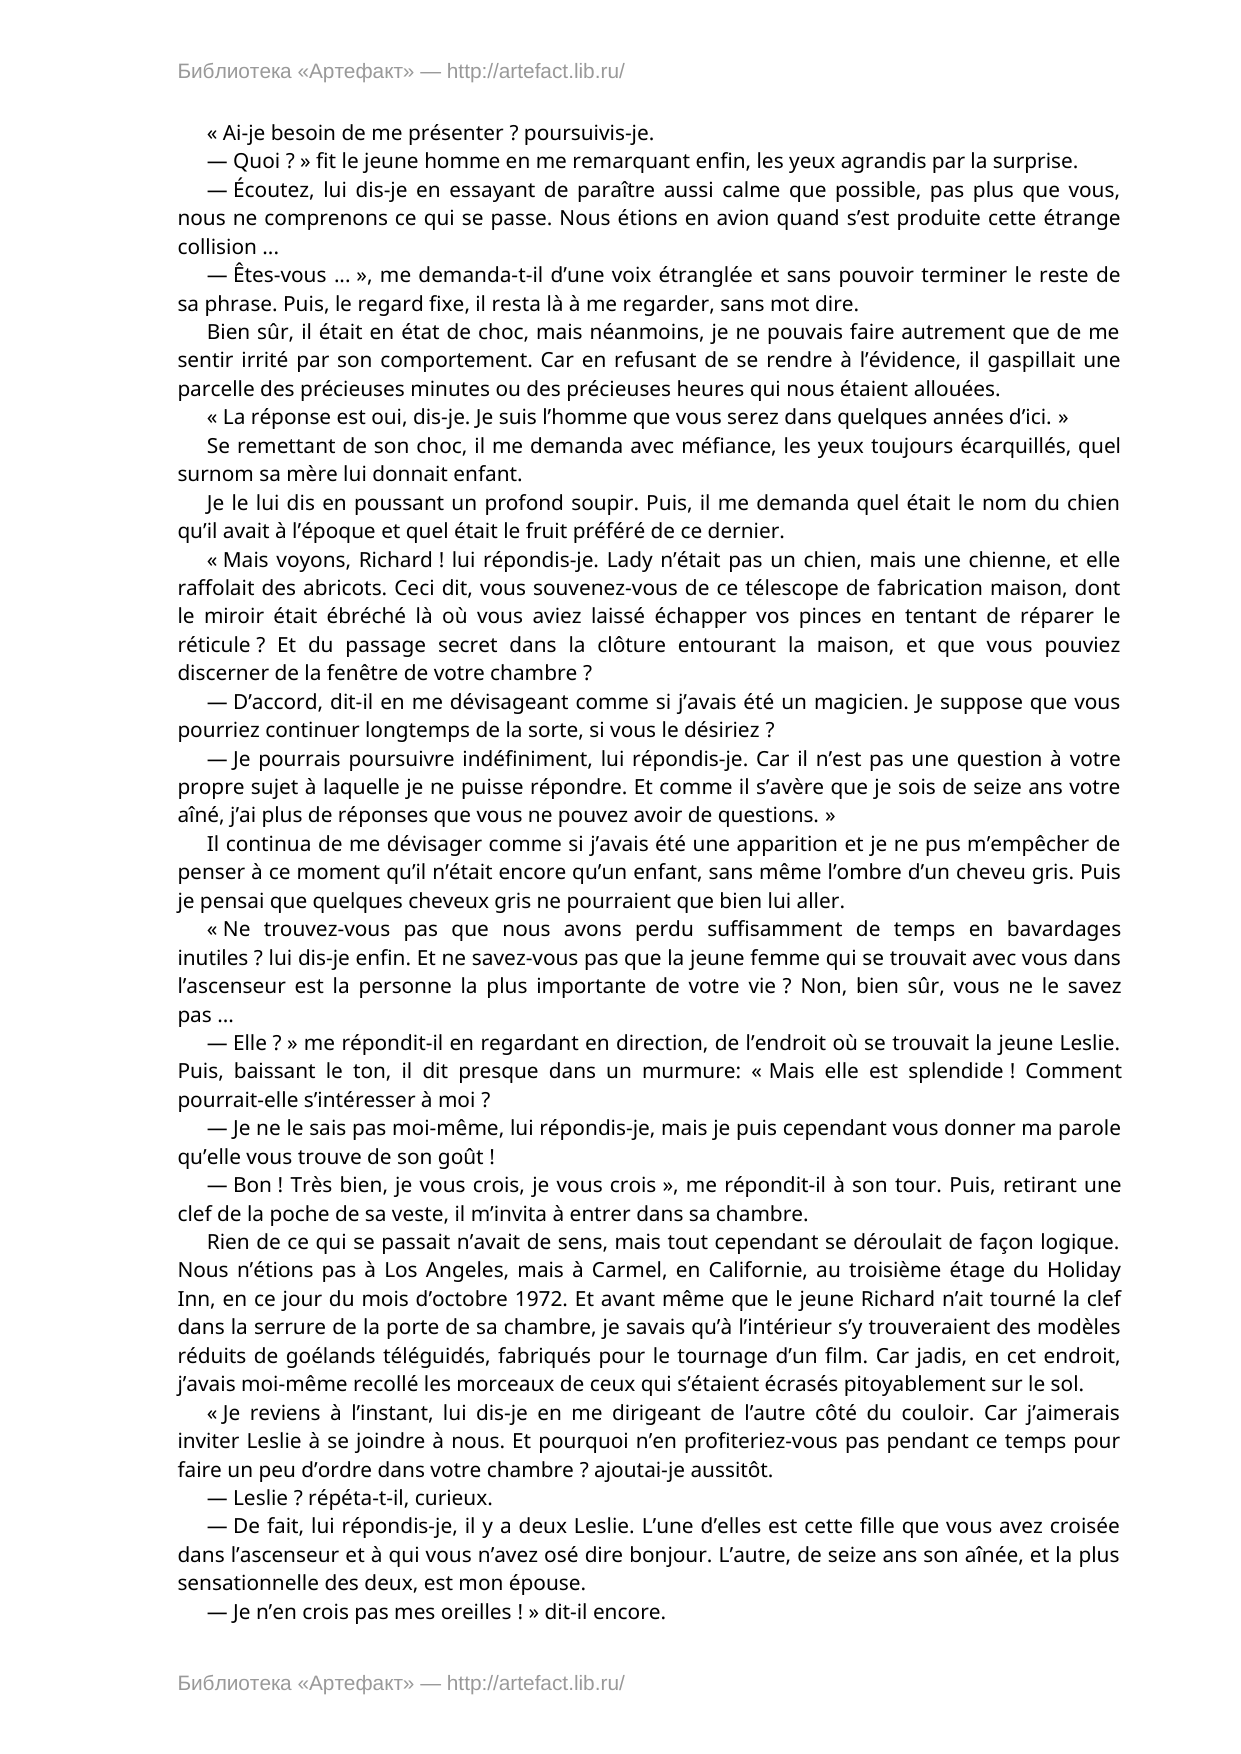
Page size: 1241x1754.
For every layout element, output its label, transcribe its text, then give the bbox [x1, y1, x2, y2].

text Se remettant de son choc, il me demanda avec méfiance, les yeux toujours écarquillés, quel surnom sa mère lui donnait enfant. [177, 431, 1122, 488]
text — Quoi ? » fit le jeune homme en me remarquant enfin, les yeux agrandis par la surprise. [177, 147, 1122, 175]
text « Ne trouvez-vous pas que nous avons perdu suffisamment de temps en bavardages inutiles ? lui dis-je enfin. Et ne savez-vous pas que la jeune femme qui se trouvait avec vous dans l’ascenseur est la personne la plus importante de votre vie ? Non, bien sûr, vous ne le savez pas ... [177, 914, 1122, 1028]
text — Êtes-vous ... », me demanda-t-il d’une voix étranglée et sans pouvoir terminer le reste de sa phrase. Puis, le regard fixe, il resta là à me regarder, sans mot dire. [177, 260, 1122, 317]
text — Écoutez, lui dis-je en essayant de paraître aussi calme que possible, pas plus que vous, nous ne comprenons ce qui se passe. Nous étions en avion quand s’est produite cette étrange collision ... [177, 175, 1122, 260]
text — Je ne le sais pas moi-même, lui répondis-je, mais je puis cependant vous donner ma parole qu’elle vous trouve de son goût ! [177, 1113, 1122, 1170]
text Rien de ce qui se passait n’avait de sens, mais tout cependant se déroulait de façon logique. Nous n’étions pas à Los Angeles, mais à Carmel, en Californie, au troisième étage du Holiday Inn, en ce jour du mois d’octobre 1972. Et avant même que le jeune Richard n’ait tourné la clef dans la serrure de la porte de sa chambre, je savais qu’à l’intérieur s’y trouveraient des modèles réduits de goélands téléguidés, fabriqués pour le tournage d’un film. Car jadis, en cet endroit, j’avais moi-même recollé les morceaux de ceux qui s’étaient écrasés pitoyablement sur le sol. [177, 1227, 1122, 1398]
text « Mais voyons, Richard ! lui répondis-je. Lady n’était pas un chien, mais une chienne, et elle raffolait des abricots. Ceci dit, vous souvenez-vous de ce télescope de fabrication maison, dont le miroir était ébréché là où vous aviez laissé échapper vos pinces en tentant de réparer le réticule ? Et du passage secret dans la clôture entourant la maison, et que vous pouviez discerner de la fenêtre de votre chambre ? [177, 545, 1122, 687]
text Je le lui dis en poussant un profond soupir. Puis, il me demanda quel était le nom du chien qu’il avait à l’époque et quel était le fruit préféré de ce dernier. [177, 488, 1122, 545]
text — Je pourrais poursuivre indéfiniment, lui répondis-je. Car il n’est pas une question à votre propre sujet à laquelle je ne puisse répondre. Et comme il s’avère que je sois de seize ans votre aîné, j’ai plus de réponses que vous ne pouvez avoir de questions. » [177, 744, 1122, 829]
text — Bon ! Très bien, je vous crois, je vous crois », me répondit-il à son tour. Puis, retirant une clef de la poche de sa veste, il m’invita à entrer dans sa chambre. [177, 1170, 1122, 1227]
text Bien sûr, il était en état de choc, mais néanmoins, je ne pouvais faire autrement que de me sentir irrité par son comportement. Car en refusant de se rendre à l’évidence, il gaspillait une parcelle des précieuses minutes ou des précieuses heures qui nous étaient allouées. [177, 317, 1122, 402]
text — Leslie ? répéta-t-il, curieux. [177, 1483, 1122, 1512]
text — Je n’en crois pas mes oreilles ! » dit-il encore. [177, 1597, 1122, 1625]
text Il continua de me dévisager comme si j’avais été une apparition et je ne pus m’empêcher de penser à ce moment qu’il n’était encore qu’un enfant, sans même l’ombre d’un cheveu gris. Puis je pensai que quelques cheveux gris ne pourraient que bien lui aller. [177, 829, 1122, 914]
text — D’accord, dit-il en me dévisageant comme si j’avais été un magicien. Je suppose que vous pourriez continuer longtemps de la sorte, si vous le désiriez ? [177, 687, 1122, 744]
text — De fait, lui répondis-je, il y a deux Leslie. L’une d’elles est cette fille que vous avez croisée dans l’ascenseur et à qui vous n’avez osé dire bonjour. L’autre, de seize ans son aînée, et la plus sensationnelle des deux, est mon épouse. [177, 1512, 1122, 1597]
text — Elle ? » me répondit-il en regardant en direction, de l’endroit où se trouvait la jeune Leslie. Puis, baissant le ton, il dit presque dans un murmure: « Mais elle est splendide ! Comment pourrait-elle s’intéresser à moi ? [177, 1028, 1122, 1113]
text « Ai-je besoin de me présenter ? poursuivis-je. [177, 118, 1122, 147]
text « La réponse est oui, dis-je. Je suis l’homme que vous serez dans quelques années d’ici. » [177, 402, 1122, 431]
text « Je reviens à l’instant, lui dis-je en me dirigeant de l’autre côté du couloir. Car j’aimerais inviter Leslie à se joindre à nous. Et pourquoi n’en profiteriez-vous pas pendant ce temps pour faire un peu d’ordre dans votre chambre ? ajoutai-je aussitôt. [177, 1398, 1122, 1483]
